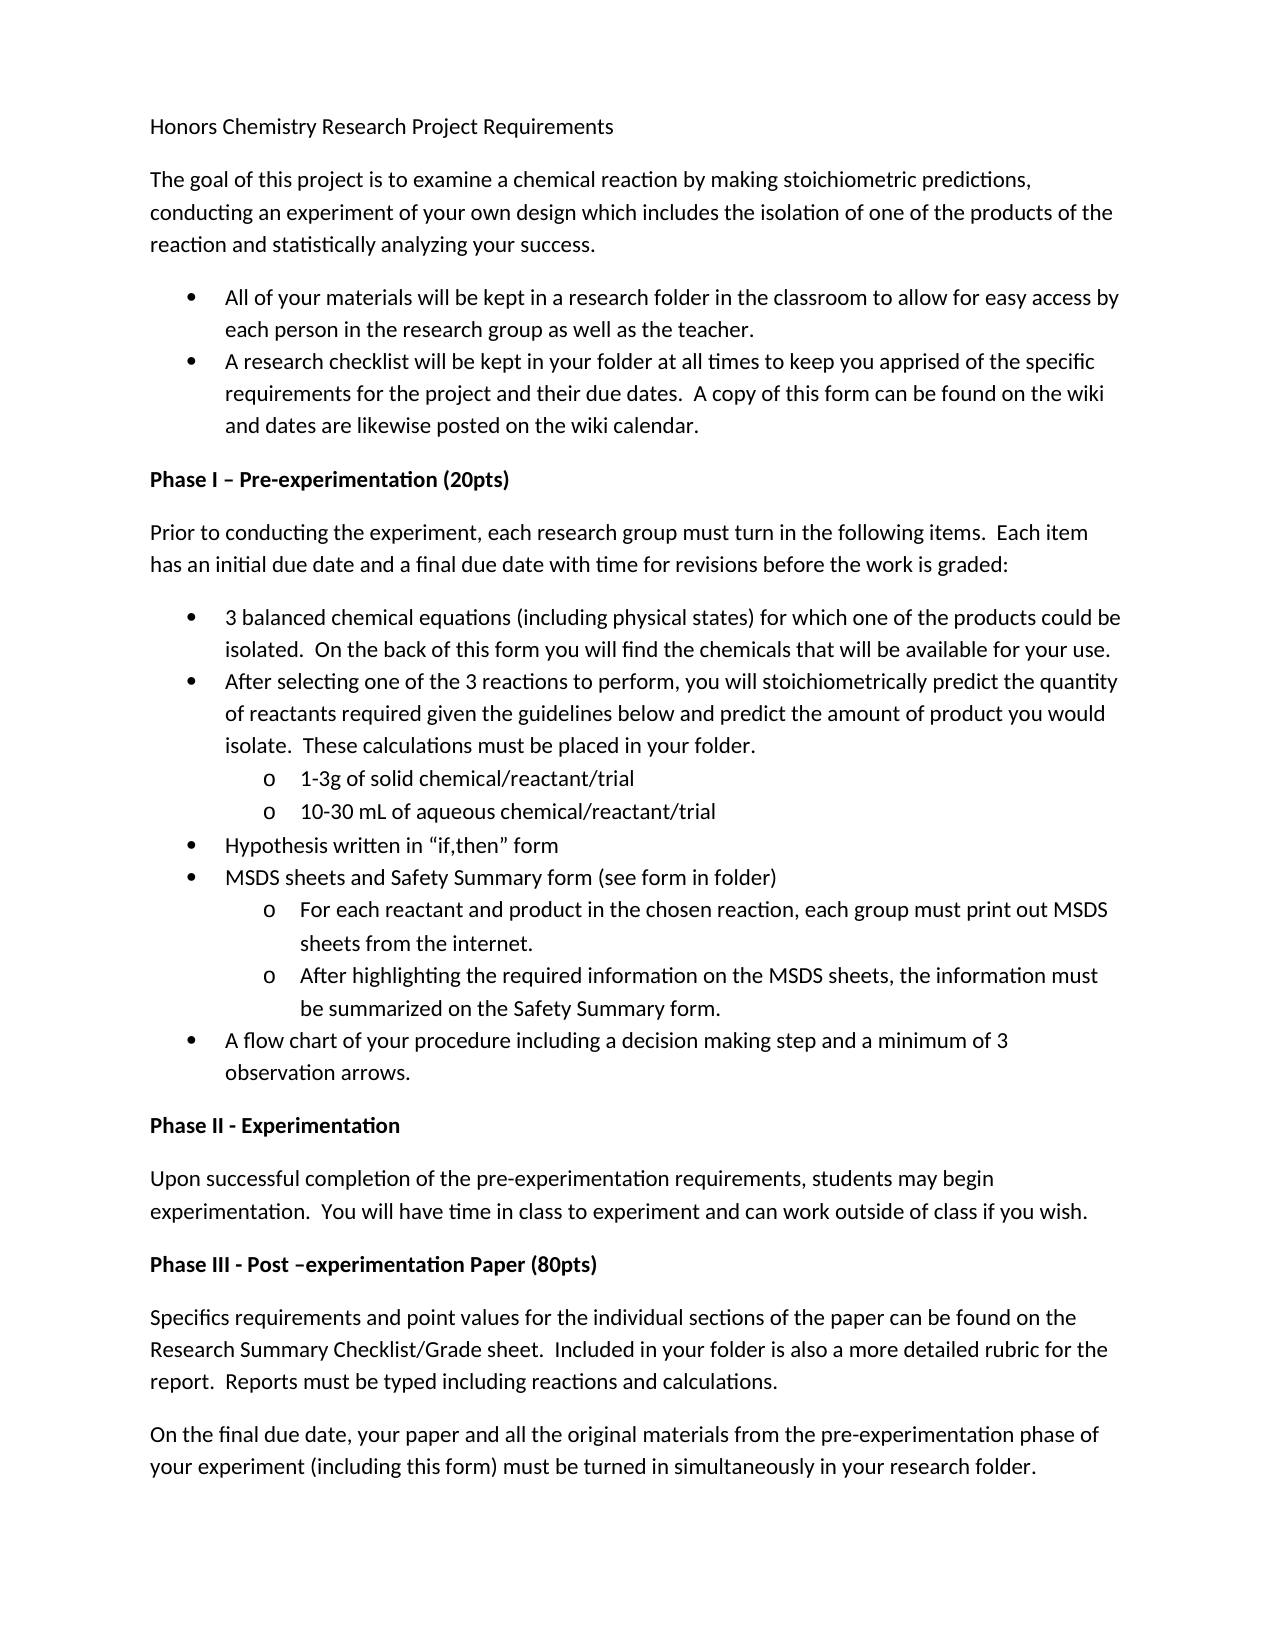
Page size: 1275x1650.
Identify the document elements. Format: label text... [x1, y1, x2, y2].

list A flow chart of your procedure including a decision making step and a minimum of 3 observation arrows. [187, 1026, 1125, 1087]
text Honors Chemistry Research Project Requirements [150, 112, 1125, 141]
list For each reactant and product in the chosen reaction, each group must print out MSDS sheets from the internet. [262, 895, 1125, 957]
text Specifics requirements and point values for the individual sections of the paper can be found on the Research Summary Checklist/Grade sheet. Included in your folder is also a more detailed rubric for the report. Reports must be typed including reactions and calculations. [150, 1303, 1125, 1395]
list 1-3g of solid chemical/reactant/trial [262, 764, 1125, 793]
list A research checklist will be kept in your folder at all times to keep you apprised of the specific requirements for the project and their due dates. A copy of this form can be found on the wiki and dates are likewise posted on the wiki calendar. [187, 347, 1125, 440]
text Phase I – Pre-experimentation (20pts) [150, 465, 1125, 493]
text The goal of this project is to examine a chemical reaction by making stoichiometric predictions, conducting an experiment of your own design which includes the isolation of one of the products of the reaction and statistically analyzing your success. [150, 166, 1125, 258]
text Prior to conducting the experiment, each research group must turn in the following items. Each item has an initial due date and a final due date with time for revisions before the work is graded: [150, 518, 1125, 578]
list MSDS sheets and Safety Summary form (see form in folder) [187, 863, 1125, 891]
text Upon successful completion of the pre-experimentation requirements, students may begin experimentation. You will have time in class to experiment and can work outside of class if you wish. [150, 1164, 1125, 1225]
list After highlighting the required information on the MSDS sheets, the information must be summarized on the Safety Summary form. [262, 961, 1125, 1022]
list Hypothesis written in “if,then” form [187, 831, 1125, 859]
list After selecting one of the 3 reactions to perform, you will stoichiometrically predict the quantity of reactants required given the guidelines below and predict the amount of product you would isolate. These calculations must be placed in your folder. [187, 667, 1125, 760]
list All of your materials will be kept in a research folder in the classroom to allow for easy access by each person in the research group as well as the teacher. [187, 283, 1125, 343]
text On the final due date, your paper and all the original materials from the pre-experimentation phase of your experiment (including this form) must be turned in simultaneously in your research folder. [150, 1420, 1125, 1480]
list 10-30 mL of aqueous chemical/reactant/trial [262, 797, 1125, 827]
text Phase III - Post –experimentation Paper (80pts) [150, 1250, 1125, 1278]
text Phase II - Experimentation [150, 1112, 1125, 1139]
list 3 balanced chemical equations (including physical states) for which one of the products could be isolated. On the back of this form you will find the chemicals that will be available for your use. [187, 603, 1125, 663]
